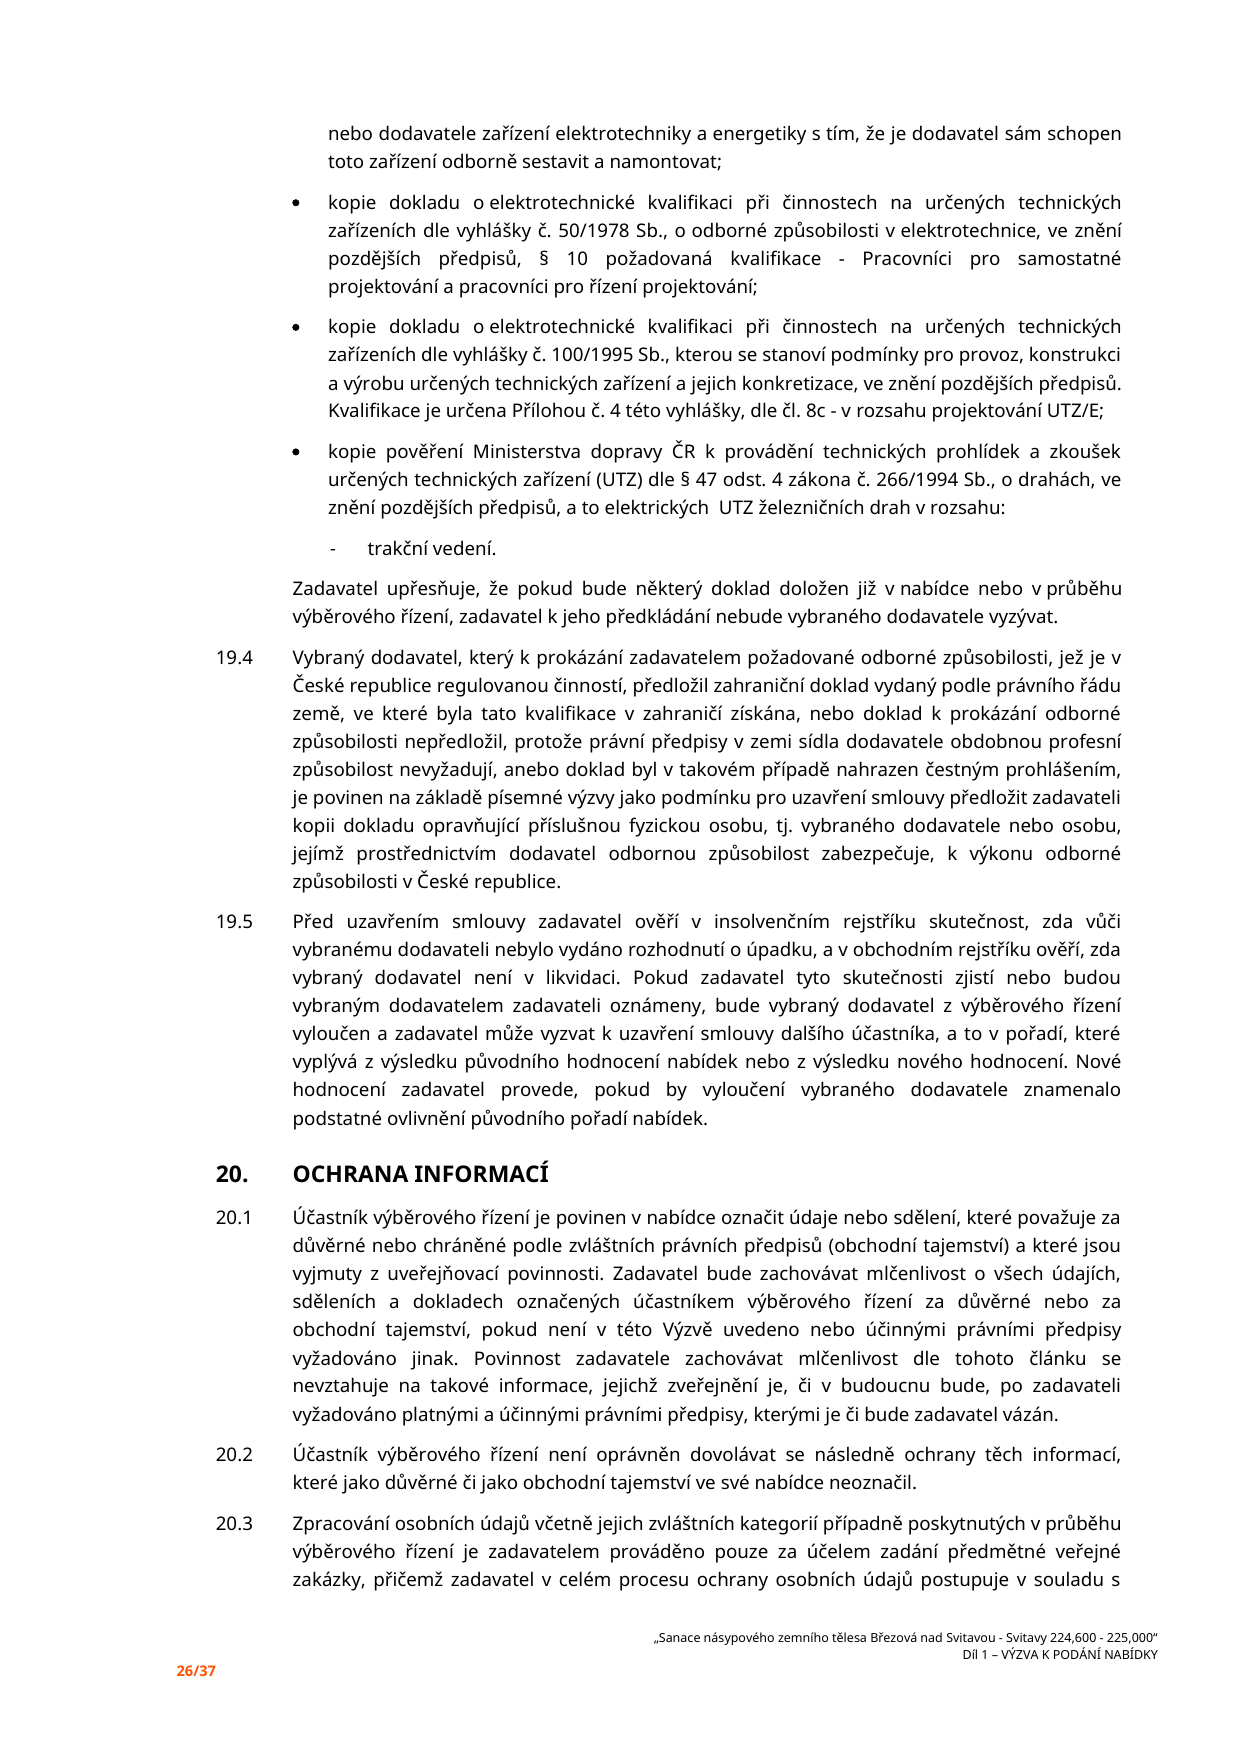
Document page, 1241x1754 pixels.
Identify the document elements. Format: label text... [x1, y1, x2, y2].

text kopie dokladu o elektrotechnické kvalifikaci při činnostech na určených technických zařízeních dle vyhlášky č. 100/1995 Sb., kterou se stanoví podmínky pro provoz, konstrukci a výrobu určených technických zařízení a jejich konkretizace, ve znění pozdějších předpisů. Kvalifikace je určena Přílohou č. 4 této vyhlášky, dle čl. 8c - v rozsahu projektování UTZ/E; [292, 314, 1122, 423]
text kopie dokladu o elektrotechnické kvalifikaci při činnostech na určených technických zařízeních dle vyhlášky č. 50/1978 Sb., o odborné způsobilosti v elektrotechnice, ve znění pozdějších předpisů, § 10 požadovaná kvalifikace - Pracovníci pro samostatné projektování a pracovníci pro řízení projektování; [292, 189, 1122, 299]
list trakční vedení. [330, 535, 1122, 560]
text Zadavatel upřesňuje, že pokud bude některý doklad doložen již v nabídce nebo v průběhu výběrového řízení, zadavatel k jeho předkládání nebude vybraného dodavatele vyzývat. [292, 575, 1122, 629]
text OCHRANA INFORMACÍ [216, 1158, 1122, 1189]
text Vybraný dodavatel, který k prokázání zadavatelem požadované odborné způsobilosti, jež je v České republice regulovanou činností, předložil zahraniční doklad vydaný podle právního řádu země, ve které byla tato kvalifikace v zahraničí získána, nebo doklad k prokázání odborné způsobilosti nepředložil, protože právní předpisy v zemi sídla dodavatele obdobnou profesní způsobilost nevyžadují, anebo doklad byl v takovém případě nahrazen čestným prohlášením, je povinen na základě písemné výzvy jako podmínku pro uzavření smlouvy předložit zadavateli kopii dokladu opravňující příslušnou fyzickou osobu, tj. vybraného dodavatele nebo osobu, jejímž prostřednictvím dodavatel odbornou způsobilost zabezpečuje, k výkonu odborné způsobilosti v České republice. [216, 644, 1122, 894]
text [292, 121, 1122, 174]
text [216, 1510, 1122, 1591]
text Účastník výběrového řízení je povinen v nabídce označit údaje nebo sdělení, které považuje za důvěrné nebo chráněné podle zvláštních právních předpisů (obchodní tajemství) a které jsou vyjmuty z uveřejňovací povinnosti. Zadavatel bude zachovávat mlčenlivost o všech údajích, sděleních a dokladech označených účastníkem výběrového řízení za důvěrné nebo za obchodní tajemství, pokud není v této Výzvě uvedeno nebo účinnými právními předpisy vyžadováno jinak. Povinnost zadavatele zachovávat mlčenlivost dle tohoto článku se nevztahuje na takové informace, jejichž zveřejnění je, či v budoucnu bude, po zadavateli vyžadováno platnými a účinnými právními předpisy, kterými je či bude zadavatel vázán. [216, 1205, 1122, 1426]
text kopie pověření Ministerstva dopravy ČR k provádění technických prohlídek a zkoušek určených technických zařízení (UTZ) dle § 47 odst. 4 zákona č. 266/1994 Sb., o drahách, ve znění pozdějších předpisů, a to elektrických UTZ železničních drah v rozsahu: [292, 438, 1122, 520]
text Před uzavřením smlouvy zadavatel ověří v insolvenčním rejstříku skutečnost, zda vůči vybranému dodavateli nebylo vydáno rozhodnutí o úpadku, a v obchodním rejstříku ověří, zda vybraný dodavatel není v likvidaci. Pokud zadavatel tyto skutečnosti zjistí nebo budou vybraným dodavatelem zadavateli oznámeny, bude vybraný dodavatel z výběrového řízení vyloučen a zadavatel může vyzvat k uzavření smlouvy dalšího účastníka, a to v pořadí, které vyplývá z výsledku původního hodnocení nabídek nebo z výsledku nového hodnocení. Nové hodnocení zadavatel provede, pokud by vyloučení vybraného dodavatele znamenalo podstatné ovlivnění původního pořadí nabídek. [216, 909, 1122, 1130]
text Účastník výběrového řízení není oprávněn dovolávat se následně ochrany těch informací, které jako důvěrné či jako obchodní tajemství ve své nabídce neoznačil. [216, 1441, 1122, 1495]
